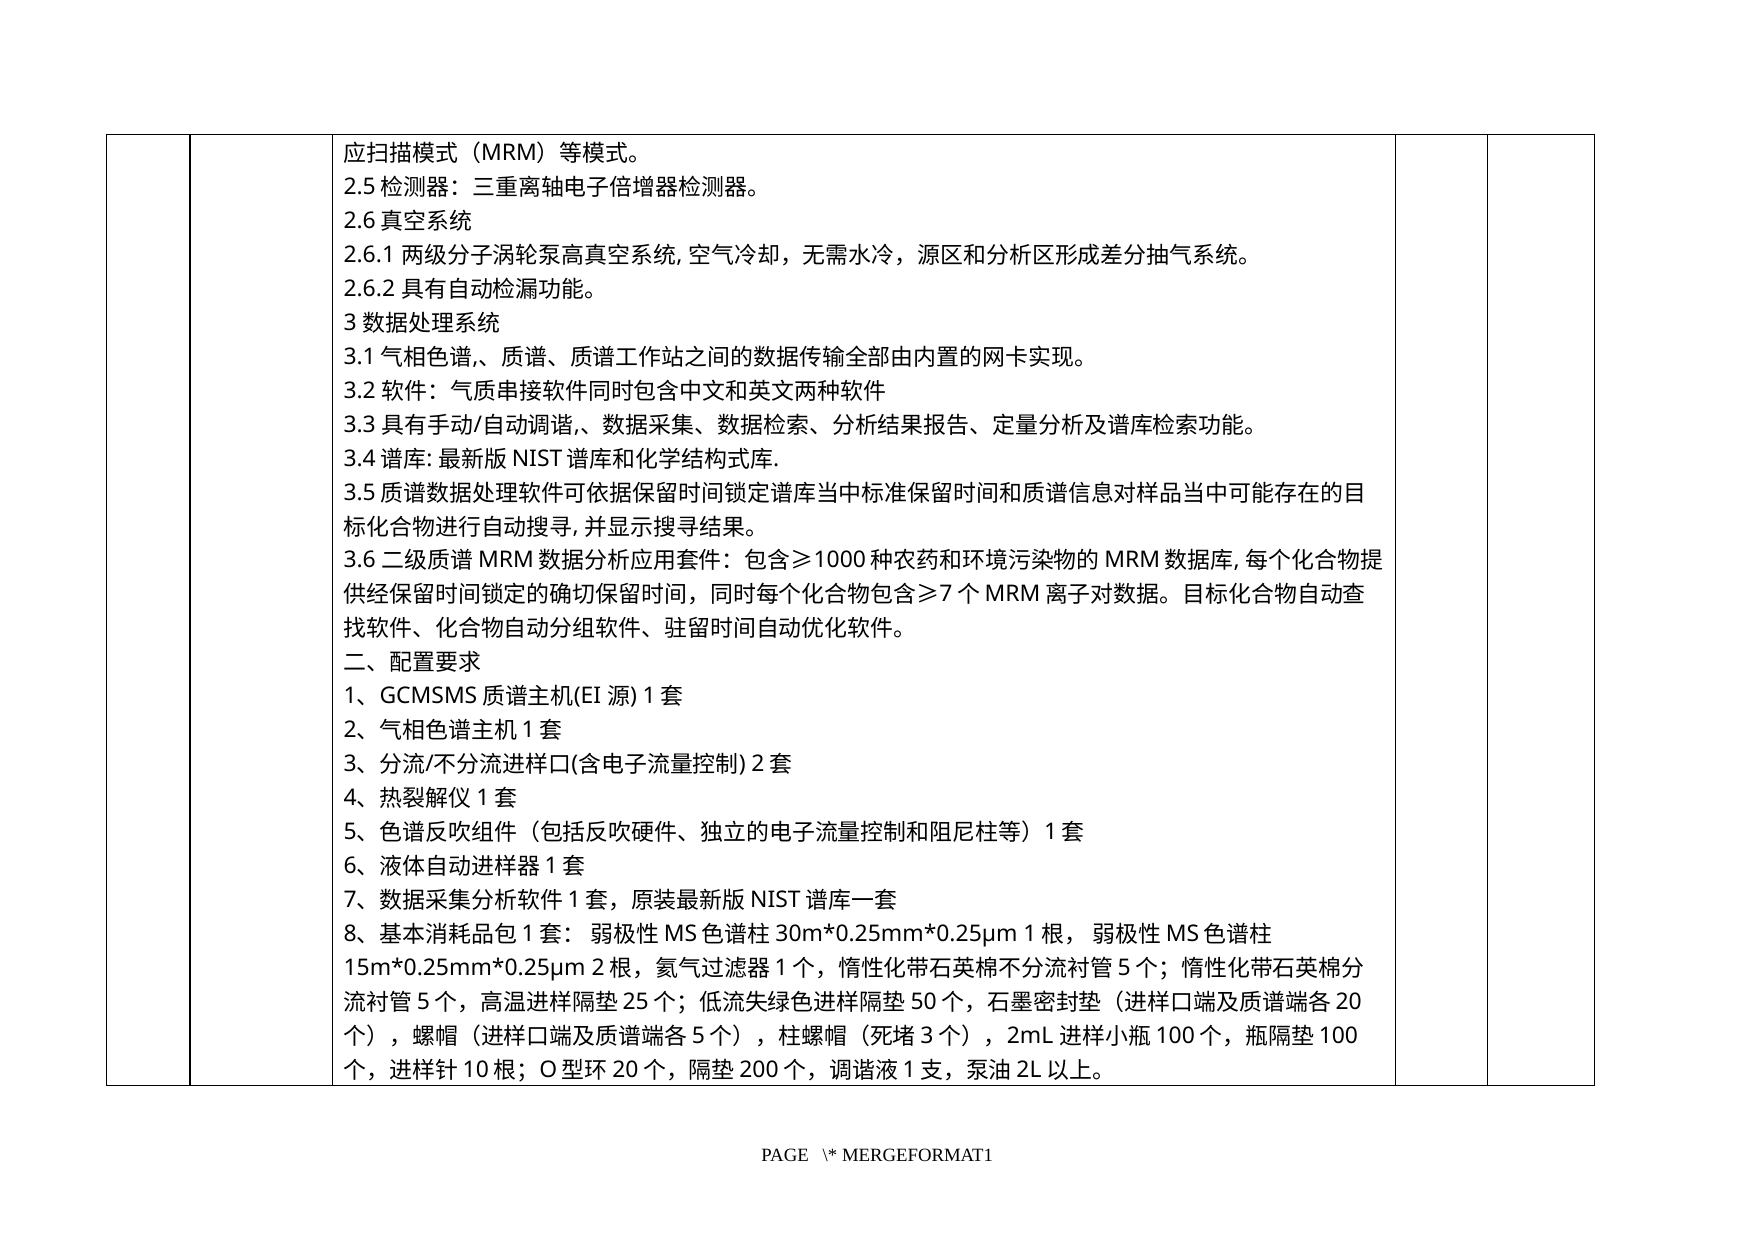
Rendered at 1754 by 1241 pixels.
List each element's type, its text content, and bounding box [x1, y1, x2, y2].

table_cell 6 [107, 135, 189, 1085]
table_cell 是 [1488, 135, 1594, 1085]
table_cell 1 [1396, 135, 1487, 1085]
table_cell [191, 135, 332, 1085]
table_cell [333, 135, 1395, 1085]
